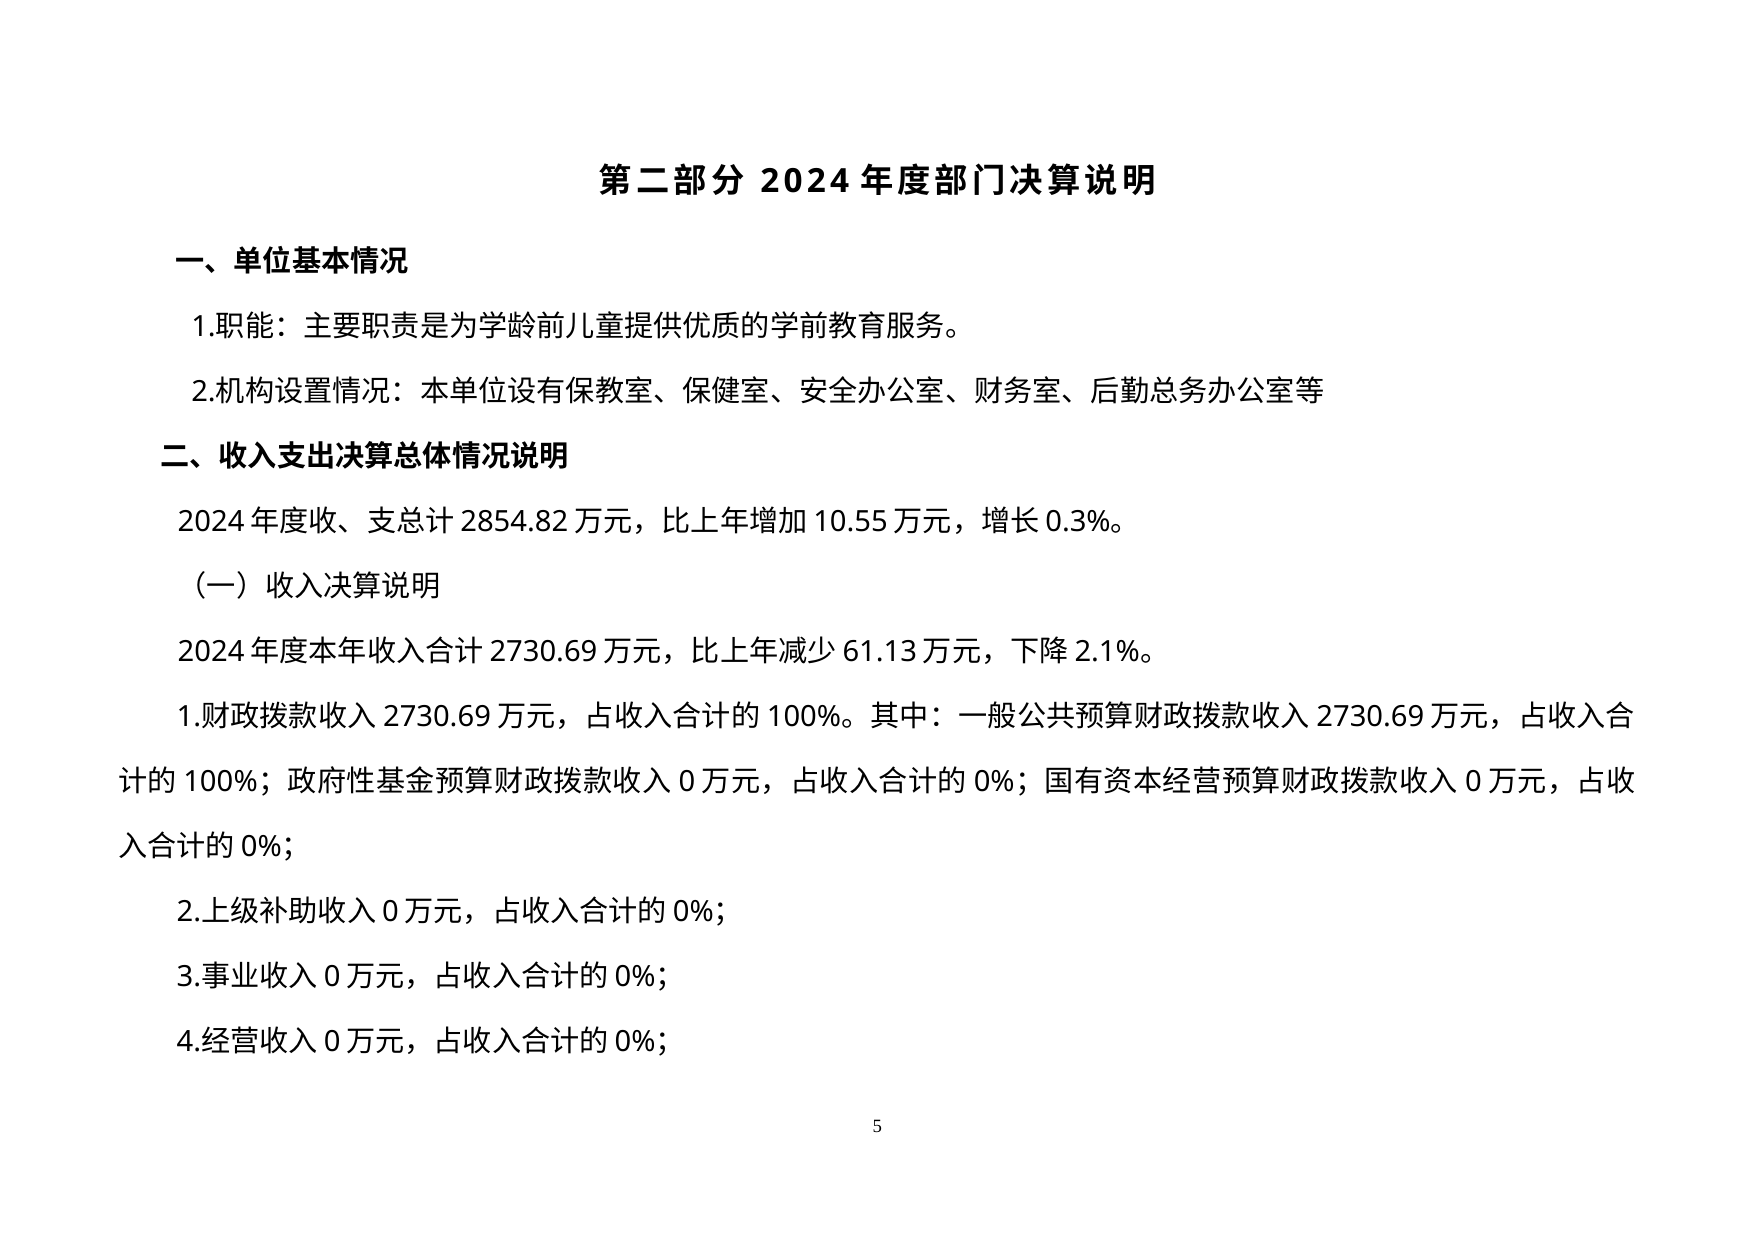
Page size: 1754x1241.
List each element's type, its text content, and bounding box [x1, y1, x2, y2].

list 2.上级补助收入0万元，占收入合计的0%； [118, 877, 1636, 942]
text 第二部分 2024年度部门决算说明 [118, 145, 1636, 210]
text 二、收入支出决算总体情况说明 [118, 422, 1636, 487]
text 4.经营收入0万元，占收入合计的0%； [118, 1007, 1636, 1072]
list 3.事业收入0万元，占收入合计的0%； [118, 942, 1636, 1007]
text 2.机构设置情况：本单位设有保教室、保健室、安全办公室、财务室、后勤总务办公室等 [118, 357, 1636, 422]
text （一）收入决算说明 [118, 552, 1636, 617]
text 1.职能：主要职责是为学龄前儿童提供优质的学前教育服务。 [118, 292, 1636, 357]
text 一、单位基本情况 [118, 227, 1636, 292]
list 1.财政拨款收入2730.69万元，占收入合计的100%。其中：一般公共预算财政拨款收入2730.69万元，占收入合计的100%；政府性基金预算财政拨款收入0万元，占收入合计的0%；国有资本经营预算财政拨款收入0万元，占收入合计的0%； [118, 682, 1636, 877]
text 2024年度本年收入合计2730.69万元，比上年减少61.13万元，下降2.1%。 [118, 617, 1636, 682]
text 2024年度收、支总计2854.82万元，比上年增加10.55万元，增长0.3%。 [118, 487, 1636, 552]
